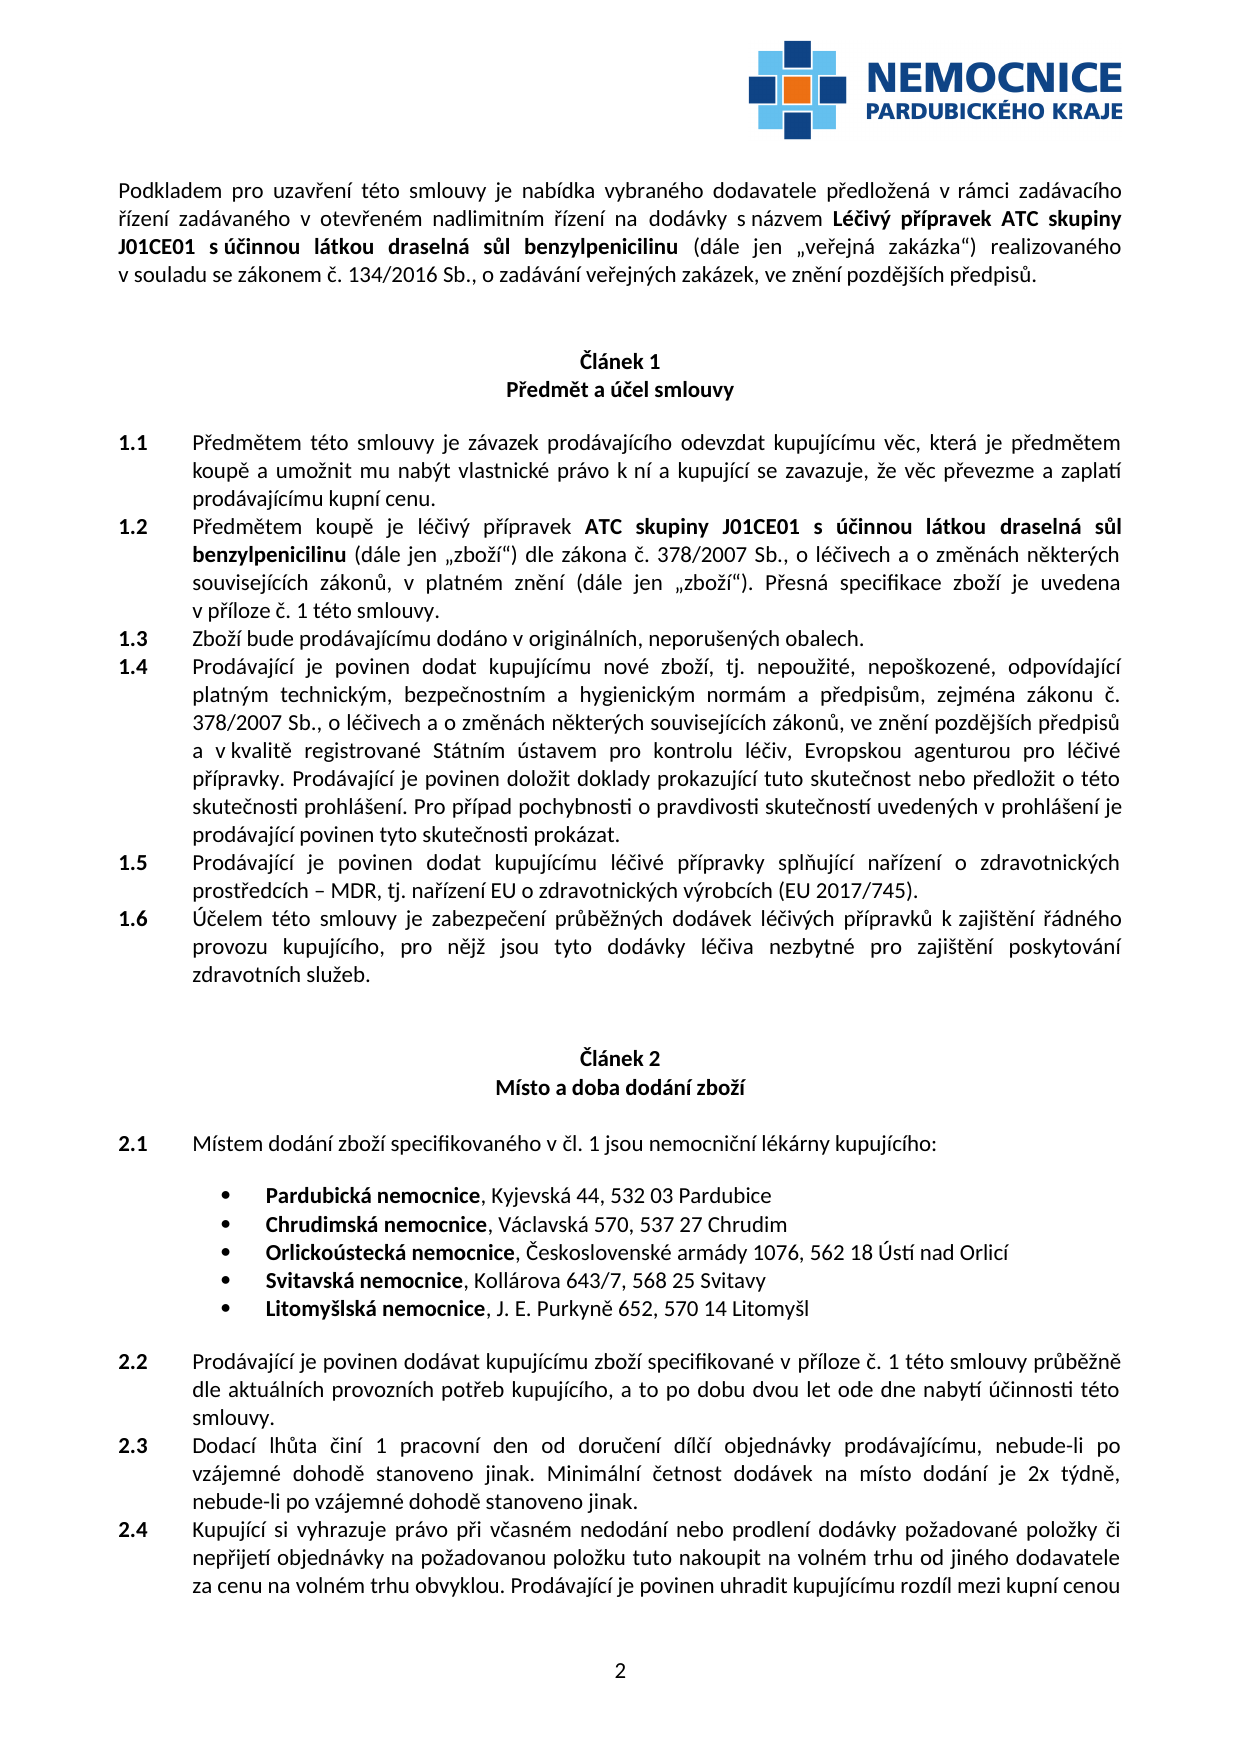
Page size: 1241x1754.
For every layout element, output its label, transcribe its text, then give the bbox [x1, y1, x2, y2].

text 1.2 Předmětem koupě je léčivý přípravek ATC skupiny J01CE01 s účinnou látkou draselná sůl benzylpenicilinu (dále jen „zboží“) dle zákona č. 378/2007 Sb., o léčivech a o změnách některých souvisejících zákonů, v platném znění (dále jen „zboží“). Přesná specifikace zboží je uvedena v příloze č. 1 této smlouvy. [118, 512, 1122, 624]
list Litomyšlská nemocnice, J. E. Purkyně 652, 570 14 Litomyšl [193, 1294, 1122, 1322]
text Článek 2 [118, 1044, 1122, 1073]
text 1.3 Zboží bude prodávajícímu dodáno v originálních, neporušených obalech. [118, 624, 1122, 652]
list Pardubická nemocnice, Kyjevská 44, 532 03 Pardubice [193, 1182, 1122, 1210]
list Orlickoústecká nemocnice, Československé armády 1076, 562 18 Ústí nad Orlicí [193, 1238, 1122, 1266]
text 1.4 Prodávající je povinen dodat kupujícímu nové zboží, tj. nepoužité, nepoškozené, odpovídající platným technickým, bezpečnostním a hygienickým normám a předpisům, zejména zákonu č. 378/2007 Sb., o léčivech a o změnách některých souvisejících zákonů, ve znění pozdějších předpisů a v kvalitě registrované Státním ústavem pro kontrolu léčiv, Evropskou agenturou pro léčivé přípravky. Prodávající je povinen doložit doklady prokazující tuto skutečnost nebo předložit o této skutečnosti prohlášení. Pro případ pochybnosti o pravdivosti skutečností uvedených v prohlášení je prodávající povinen tyto skutečnosti prokázat. [118, 652, 1122, 848]
text Článek 1 [118, 347, 1122, 375]
text 2.3 Dodací lhůta činí 1 pracovní den od doručení dílčí objednávky prodávajícímu, nebude-li po vzájemné dohodě stanoveno jinak. Minimální četnost dodávek na místo dodání je 2x týdně, nebude-li po vzájemné dohodě stanoveno jinak. [118, 1431, 1122, 1515]
text 2.2 Prodávající je povinen dodávat kupujícímu zboží specifikované v příloze č. 1 této smlouvy průběžně dle aktuálních provozních potřeb kupujícího, a to po dobu dvou let ode dne nabytí účinnosti této smlouvy. [118, 1347, 1122, 1431]
list Svitavská nemocnice, Kollárova 643/7, 568 25 Svitavy [193, 1266, 1122, 1294]
text 2.1 Místem dodání zboží specifikovaného v čl. 1 jsou nemocniční lékárny kupujícího: [118, 1129, 1122, 1157]
text 1.5 Prodávající je povinen dodat kupujícímu léčivé přípravky splňující nařízení o zdravotnických prostředcích – MDR, tj. nařízení EU o zdravotnických výrobcích (EU 2017/745). [118, 848, 1122, 904]
list Chrudimská nemocnice, Václavská 570, 537 27 Chrudim [193, 1210, 1122, 1238]
text Místo a doba dodání zboží [118, 1073, 1122, 1101]
text Podkladem pro uzavření této smlouvy je nabídka vybraného dodavatele předložená v rámci zadávacího řízení zadávaného v otevřeném nadlimitním řízení na dodávky s názvem Léčivý přípravek ATC skupiny J01CE01 s účinnou látkou draselná sůl benzylpenicilinu (dále jen „veřejná zakázka“) realizovaného v souladu se zákonem č. 134/2016 Sb., o zadávání veřejných zakázek, ve znění pozdějších předpisů. [118, 176, 1122, 288]
text 1.6 Účelem této smlouvy je zabezpečení průběžných dodávek léčivých přípravků k zajištění řádného provozu kupujícího, pro nějž jsou tyto dodávky léčiva nezbytné pro zajištění poskytování zdravotních služeb. [118, 904, 1122, 988]
subtitle 1.1 Předmětem této smlouvy je závazek prodávajícího odevzdat kupujícímu věc, která je předmětem koupě a umožnit mu nabýt vlastnické právo k ní a kupující se zavazuje, že věc převezme a zaplatí prodávajícímu kupní cenu. [118, 428, 1122, 512]
text Předmět a účel smlouvy [118, 375, 1122, 403]
picture [747, 40, 1123, 141]
